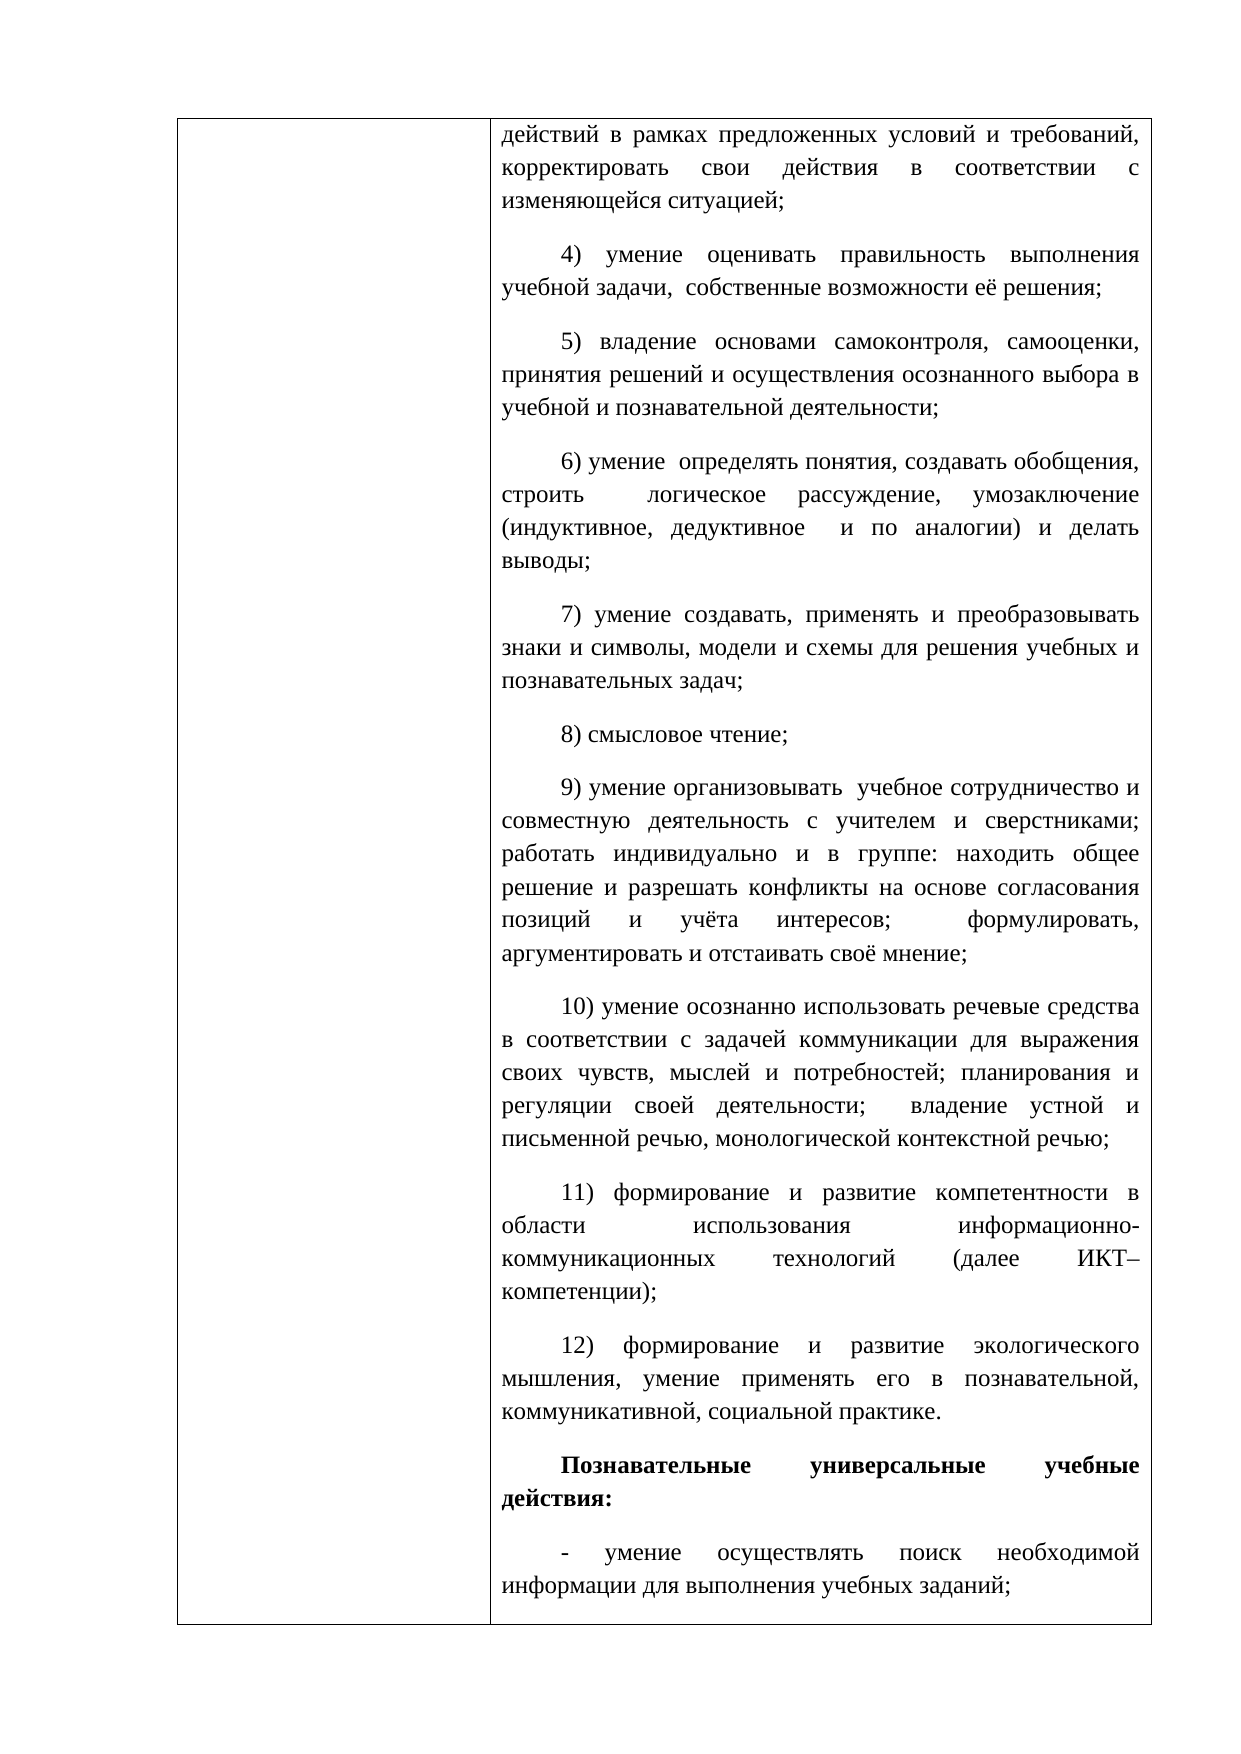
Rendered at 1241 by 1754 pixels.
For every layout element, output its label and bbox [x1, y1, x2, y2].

table_cell [178, 119, 490, 1623]
table_cell [491, 119, 1151, 1623]
